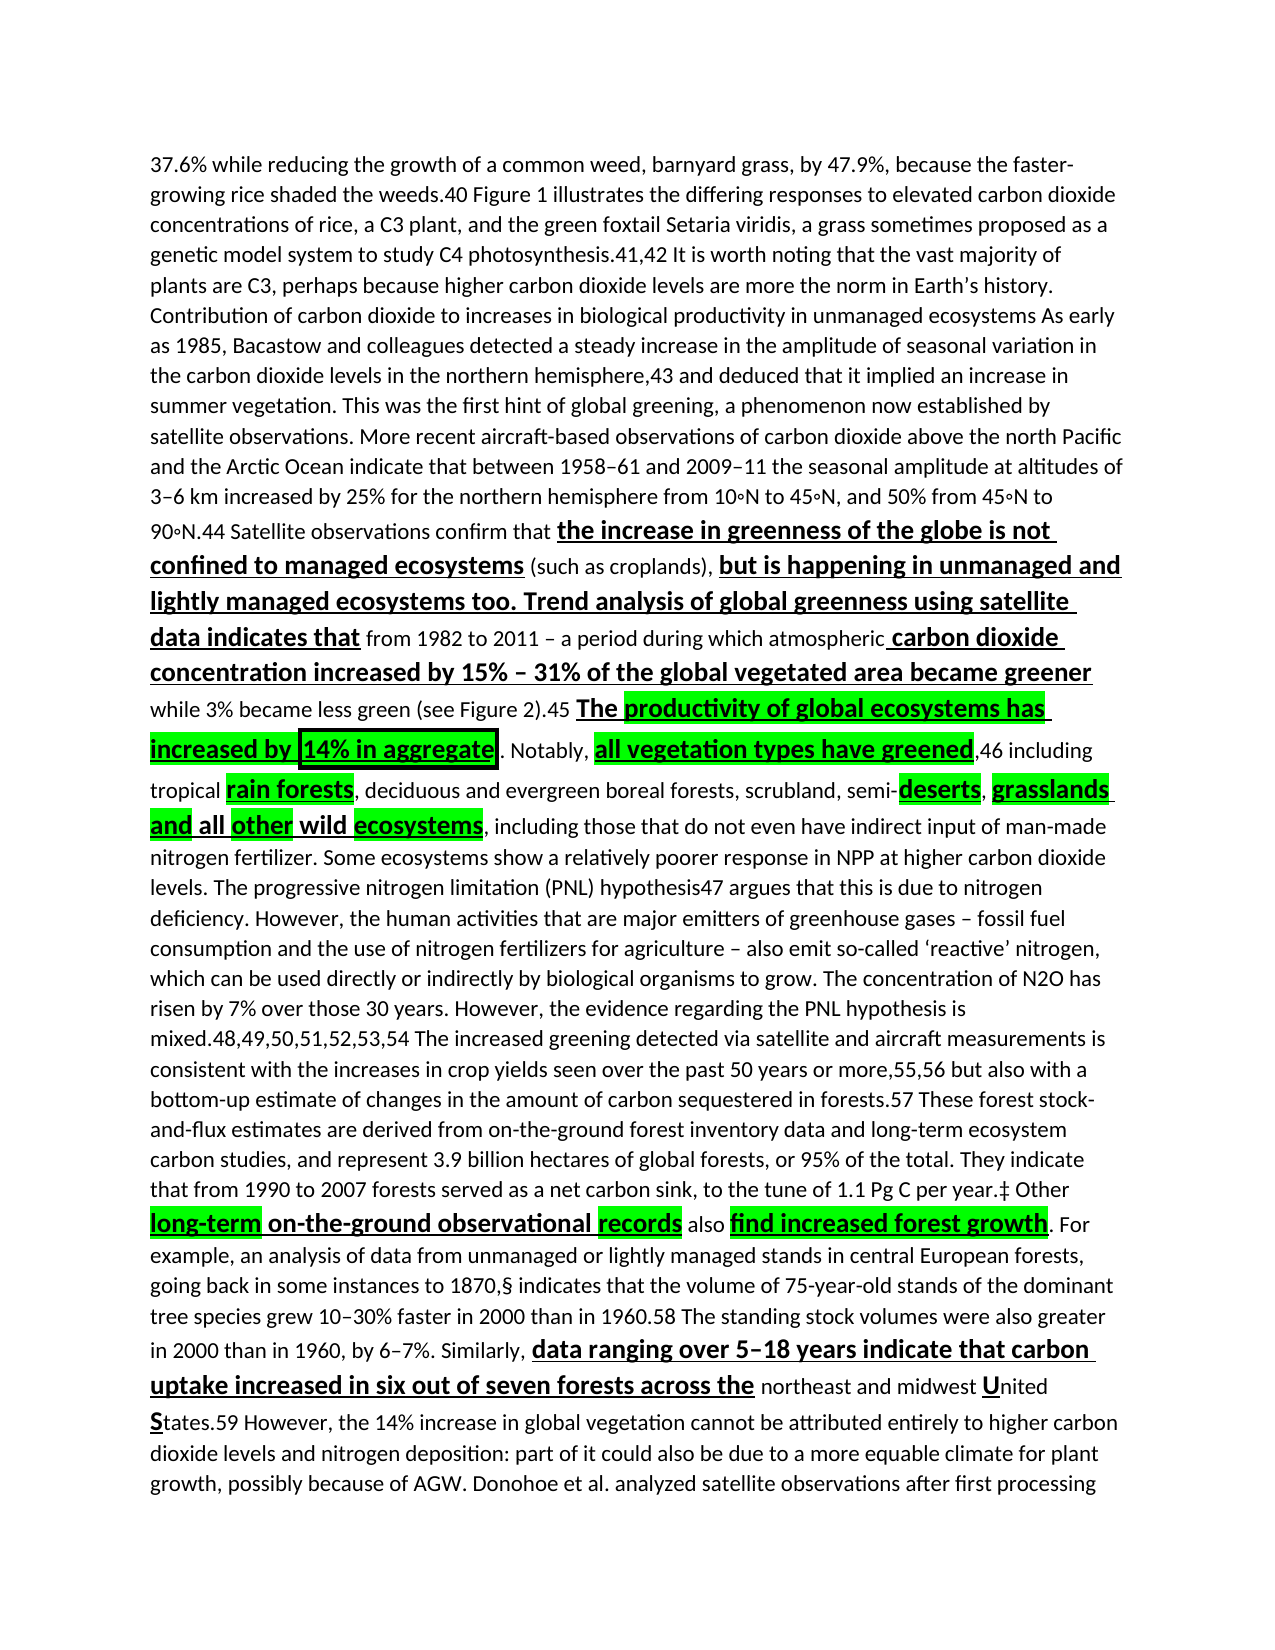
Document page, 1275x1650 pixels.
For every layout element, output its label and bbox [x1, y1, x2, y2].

text [150, 150, 1125, 1497]
